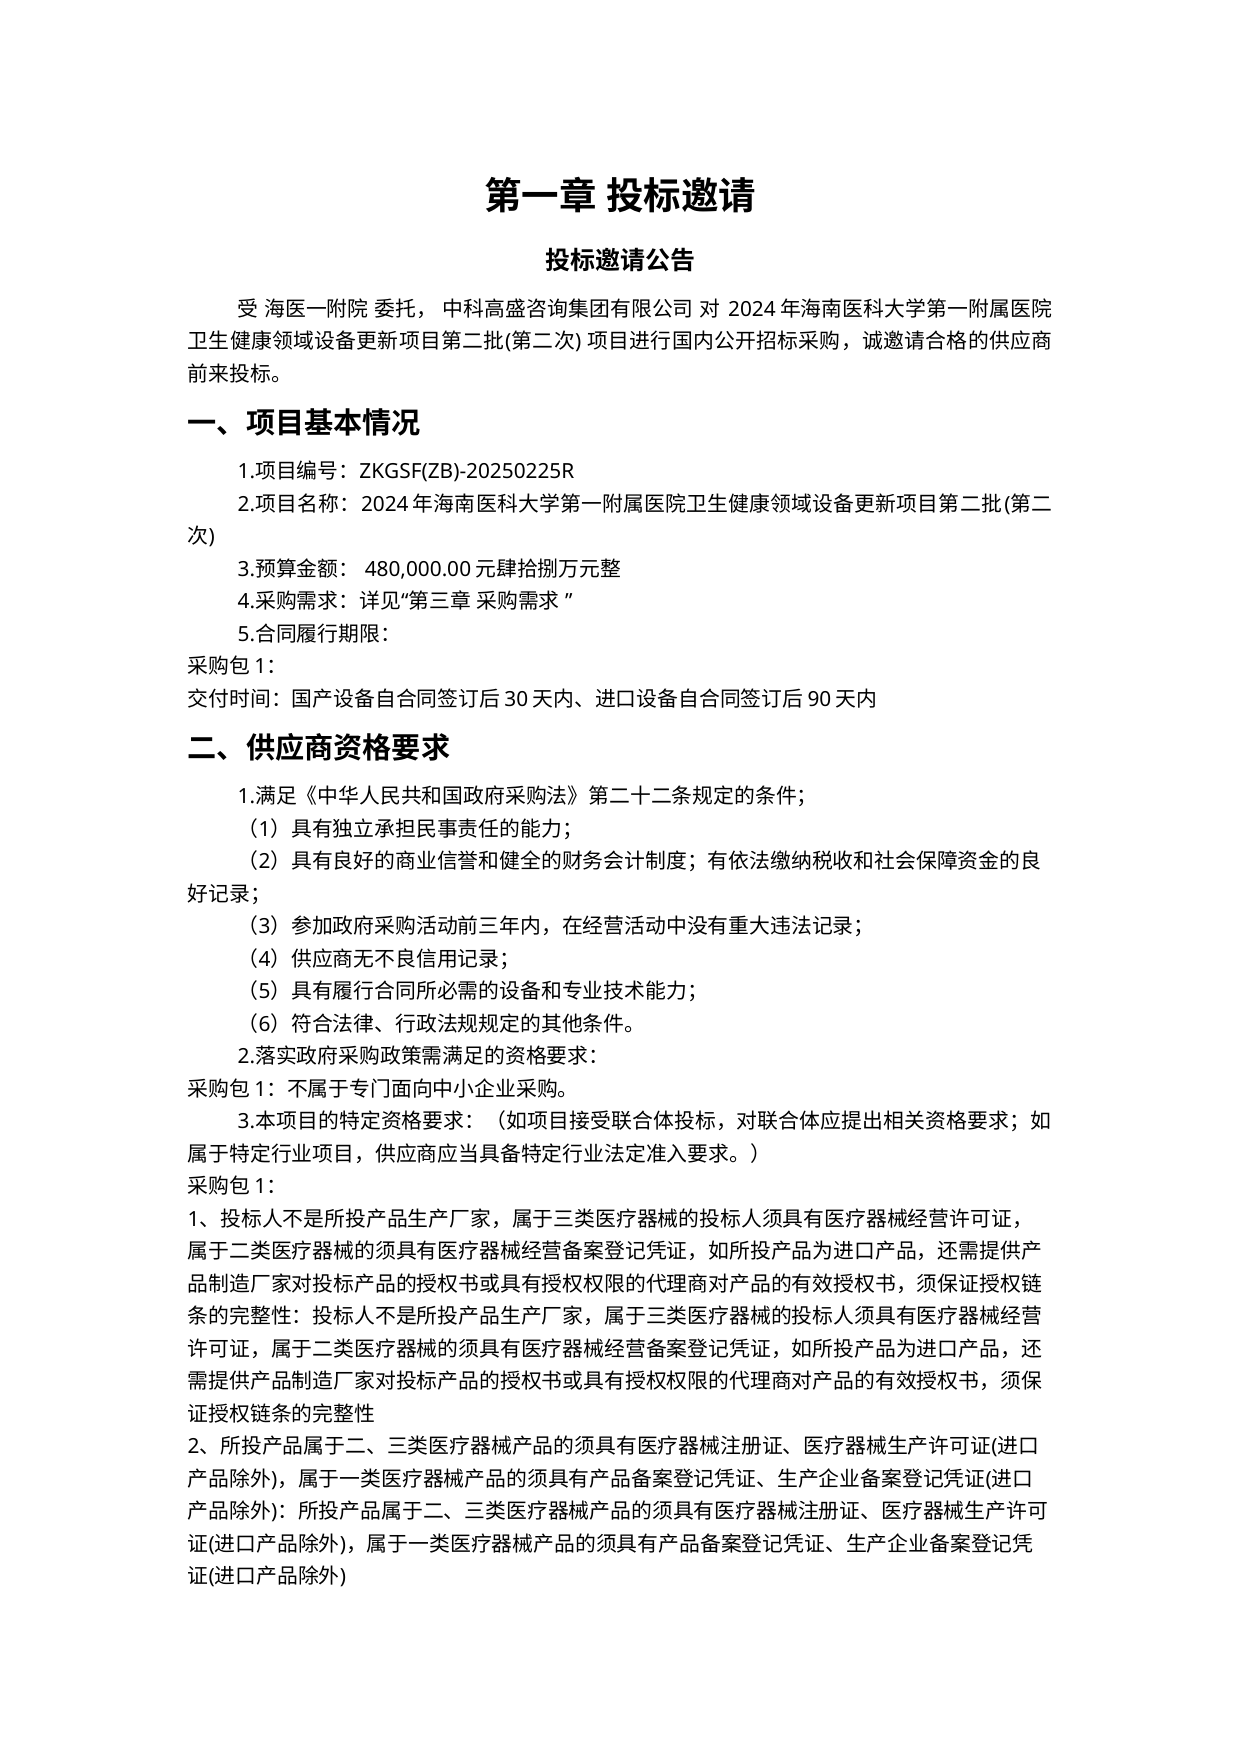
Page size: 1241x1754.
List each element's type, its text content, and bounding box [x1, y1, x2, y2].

text （3）参加政府采购活动前三年内，在经营活动中没有重大违法记录； [187, 909, 1053, 942]
text 交付时间：国产设备自合同签订后30天内、进口设备自合同签订后90天内 [187, 682, 1053, 714]
text 采购包1：不属于专门面向中小企业采购。 [187, 1072, 1053, 1104]
text 采购包1： [187, 1169, 1053, 1202]
text （6）符合法律、行政法规规定的其他条件。 [187, 1007, 1053, 1039]
text （4）供应商无不良信用记录； [187, 942, 1053, 974]
text 3.预算金额： 480,000.00元肆拾捌万元整 [187, 552, 1053, 584]
text 3.本项目的特定资格要求：（如项目接受联合体投标，对联合体应提出相关资格要求；如属于特定行业项目，供应商应当具备特定行业法定准入要求。） [187, 1104, 1053, 1169]
text 1.满足《中华人民共和国政府采购法》第二十二条规定的条件； [187, 779, 1053, 812]
text 5.合同履行期限： [187, 617, 1053, 649]
text 2.项目名称：2024年海南医科大学第一附属医院卫生健康领域设备更新项目第二批(第二次) [187, 487, 1053, 552]
text 1.项目编号：ZKGSF(ZB)-20250225R [187, 454, 1053, 487]
text 第一章 投标邀请 [187, 162, 1053, 227]
text 投标邀请公告 [187, 227, 1053, 292]
text 2、所投产品属于二、三类医疗器械产品的须具有医疗器械注册证、医疗器械生产许可证(进口产品除外)，属于一类医疗器械产品的须具有产品备案登记凭证、生产企业备案登记凭证(进口产品除外)：所投产品属于二、三类医疗器械产品的须具有医疗器械注册证、医疗器械生产许可证(进口产品除外)，属于一类医疗器械产品的须具有产品备案登记凭证、生产企业备案登记凭证(进口产品除外) [187, 1429, 1053, 1592]
text （1）具有独立承担民事责任的能力； [187, 812, 1053, 844]
text （5）具有履行合同所必需的设备和专业技术能力； [187, 974, 1053, 1007]
text （2）具有良好的商业信誉和健全的财务会计制度；有依法缴纳税收和社会保障资金的良好记录； [187, 844, 1053, 909]
text 一、项目基本情况 [187, 389, 1053, 454]
text 2.落实政府采购政策需满足的资格要求： [187, 1039, 1053, 1072]
text 二、供应商资格要求 [187, 714, 1053, 779]
text 4.采购需求：详见“第三章 采购需求 ” [187, 584, 1053, 617]
text 1、投标人不是所投产品生产厂家，属于三类医疗器械的投标人须具有医疗器械经营许可证，属于二类医疗器械的须具有医疗器械经营备案登记凭证，如所投产品为进口产品，还需提供产品制造厂家对投标产品的授权书或具有授权权限的代理商对产品的有效授权书，须保证授权链条的完整性：投标人不是所投产品生产厂家，属于三类医疗器械的投标人须具有医疗器械经营许可证，属于二类医疗器械的须具有医疗器械经营备案登记凭证，如所投产品为进口产品，还需提供产品制造厂家对投标产品的授权书或具有授权权限的代理商对产品的有效授权书，须保证授权链条的完整性 [187, 1202, 1053, 1429]
text 采购包1： [187, 649, 1053, 682]
text 受 海医一附院 委托， 中科高盛咨询集团有限公司 对 2024年海南医科大学第一附属医院卫生健康领域设备更新项目第二批(第二次) 项目进行国内公开招标采购，诚邀请合格的供应商前来投标。 [187, 292, 1053, 389]
